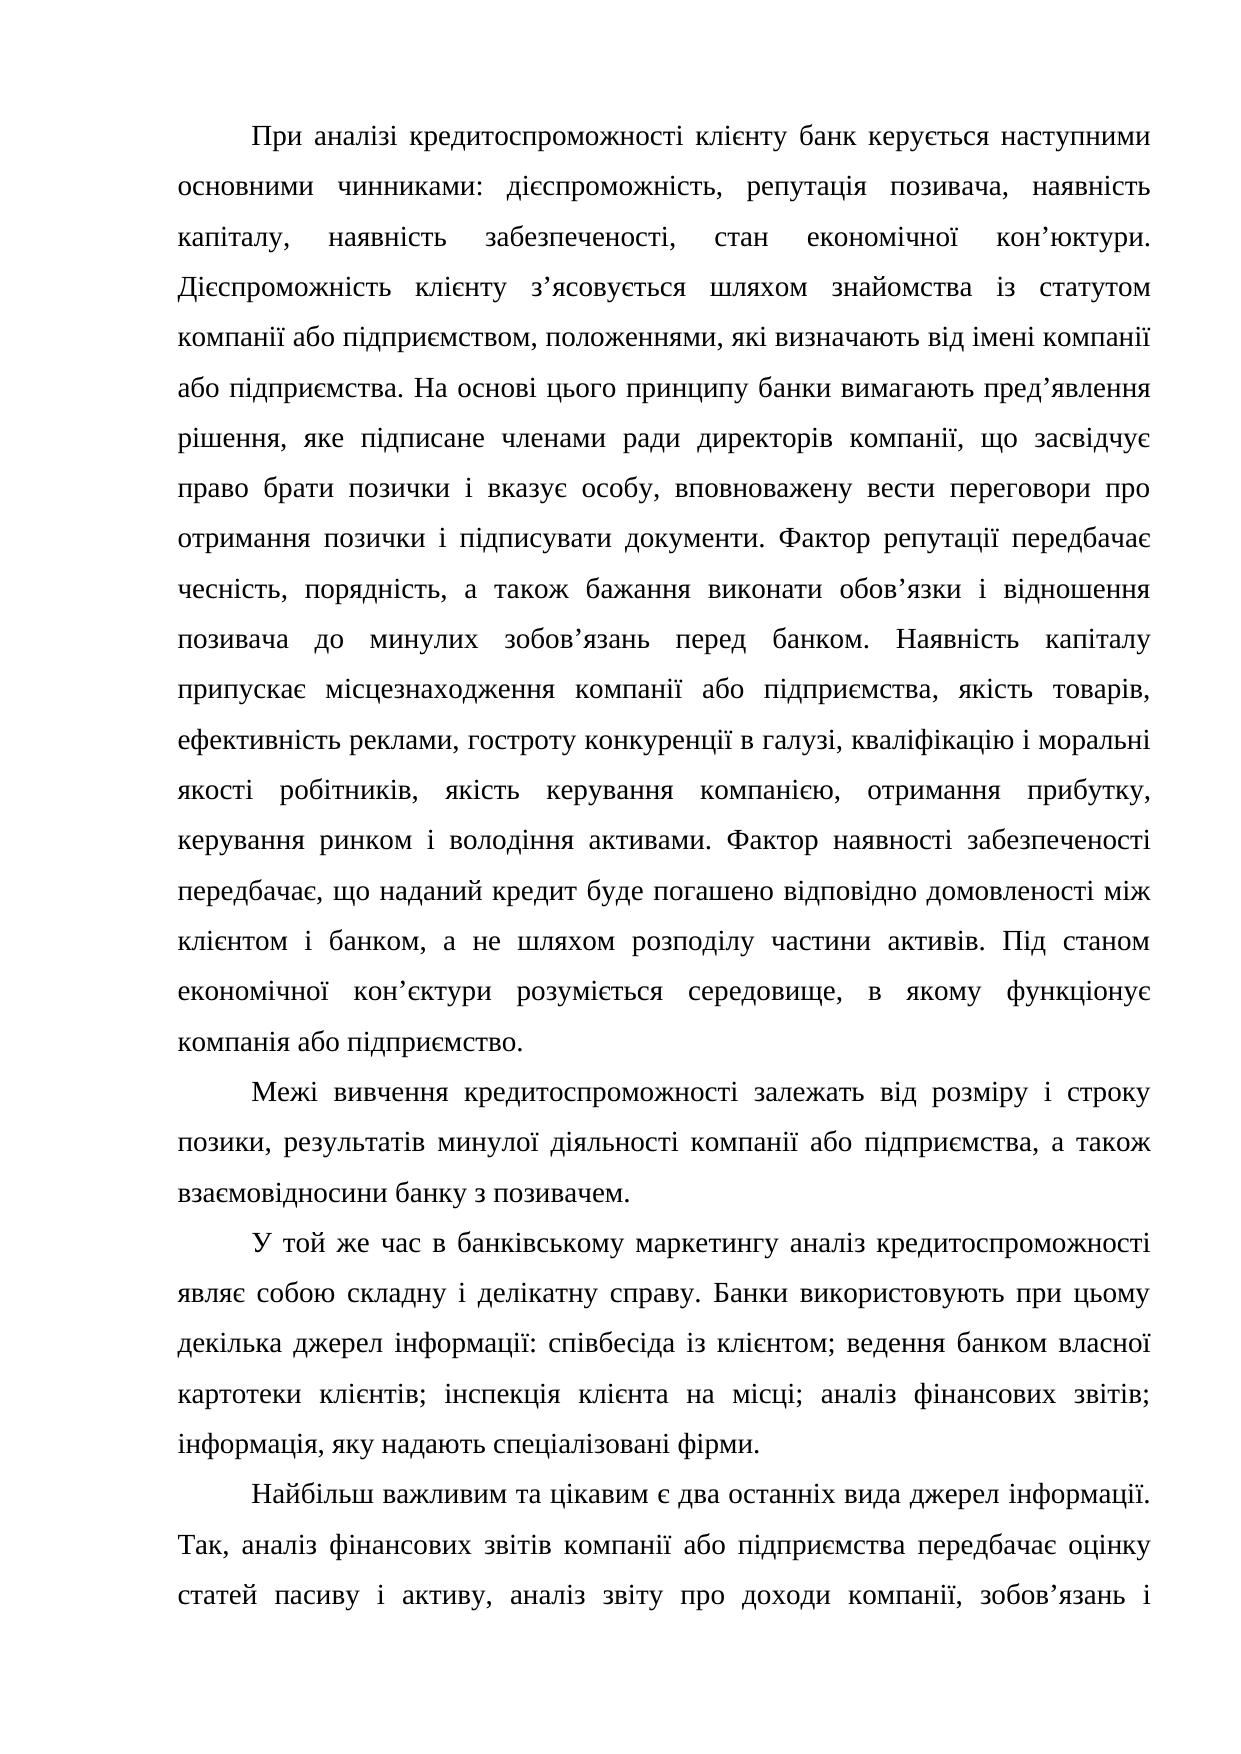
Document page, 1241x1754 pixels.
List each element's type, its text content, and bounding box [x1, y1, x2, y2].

text У той же час в банківському маркетингу аналіз кредитоспроможності являє собою складну і делікатну справу. Банки використовують при цьому декілька джерел інформації: співбесіда із клієнтом; ведення банком власної картотеки клієнтів; інспекція клієнта на місці; аналіз фінансових звітів; інформація, яку надають спеціалізовані фірми. [177, 1225, 1152, 1460]
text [177, 1477, 1152, 1611]
text Межі вивчення кредитоспроможності залежать від розміру і строку позики, результатів минулої діяльності компанії або підприємства, а також взаємовідносини банку з позивачем. [177, 1074, 1152, 1208]
text При аналізі кредитоспроможності клієнту банк керується наступними основними чинниками: дієспроможність, репутація позивача, наявність капіталу, наявність забезпеченості, стан економічної кон’юктури. Дієспроможність клієнту з’ясовується шляхом знайомства із статутом компанії або підприємством, положеннями, які визначають від імені компанії або підприємства. На основі цього принципу банки вимагають пред’явлення рішення, яке підписане членами ради директорів компанії, що засвідчує право брати позички і вказує особу, вповноважену вести переговори про отримання позички і підписувати документи. Фактор репутації передбачає чесність, порядність, а також бажання виконати обов’язки і відношення позивача до минулих зобов’язань перед банком. Наявність капіталу припускає місцезнаходження компанії або підприємства, якість товарів, ефективність реклами, гостроту конкуренції в галузі, кваліфікацію і моральні якості робітників, якість керування компанією, отримання прибутку, керування ринком і володіння активами. Фактор наявності забезпеченості передбачає, що наданий кредит буде погашено відповідно домовленості між клієнтом і банком, а не шляхом розподілу частини активів. Під станом економічної кон’єктури розуміється середовище, в якому функціонує компанія або підприємство. [177, 118, 1152, 1057]
